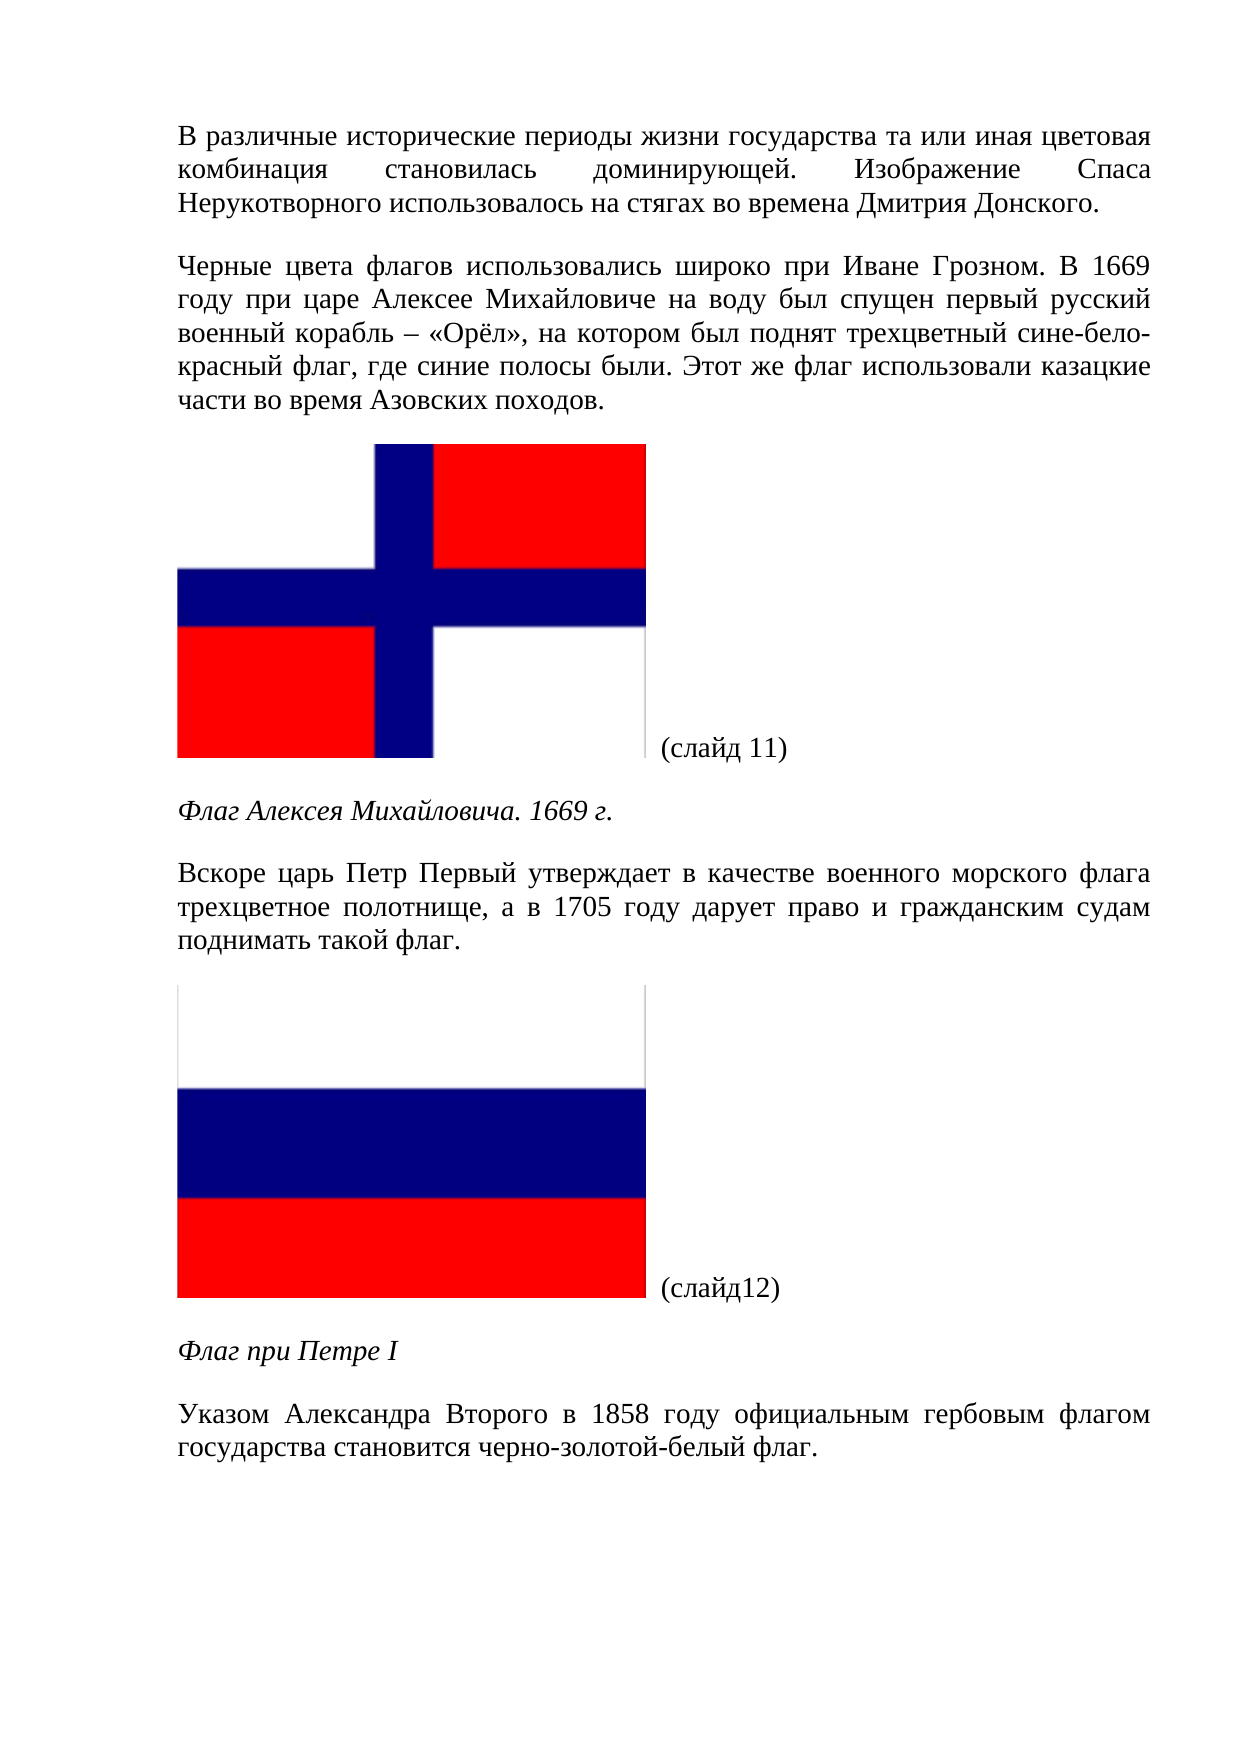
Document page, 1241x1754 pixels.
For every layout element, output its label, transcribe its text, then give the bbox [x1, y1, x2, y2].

text Черные цвета флагов использовались широко при Иване Грозном. В 1669 году при царе Алексее Михайловиче на воду был спущен первый русский военный корабль – «Орёл», на котором был поднят трехцветный сине-бело-красный флаг, где синие полосы были. Этот же флаг использовали казацкие части во время Азовских походов. [177, 248, 1152, 416]
text Флаг при Петре I [177, 1333, 1152, 1367]
picture [177, 444, 646, 758]
picture [177, 985, 646, 1298]
text Вскоре царь Петр Первый утверждает в качестве военного морского флага трехцветное полотнище, а в 1705 году дарует право и гражданским судам поднимать такой флаг. [177, 855, 1152, 956]
text Указом Александра Второго в 1858 году официальным гербовым флагом государства становится черно-золотой-белый флаг. [177, 1396, 1152, 1463]
text Флаг Алексея Михайловича. 1669 г. [177, 793, 1152, 826]
text В различные исторические периоды жизни государства та или иная цветовая комбинация становилась доминирующей. Изображение Спаса Нерукотворного использовалось на стягах во времена Дмитрия Донского. [177, 118, 1152, 219]
